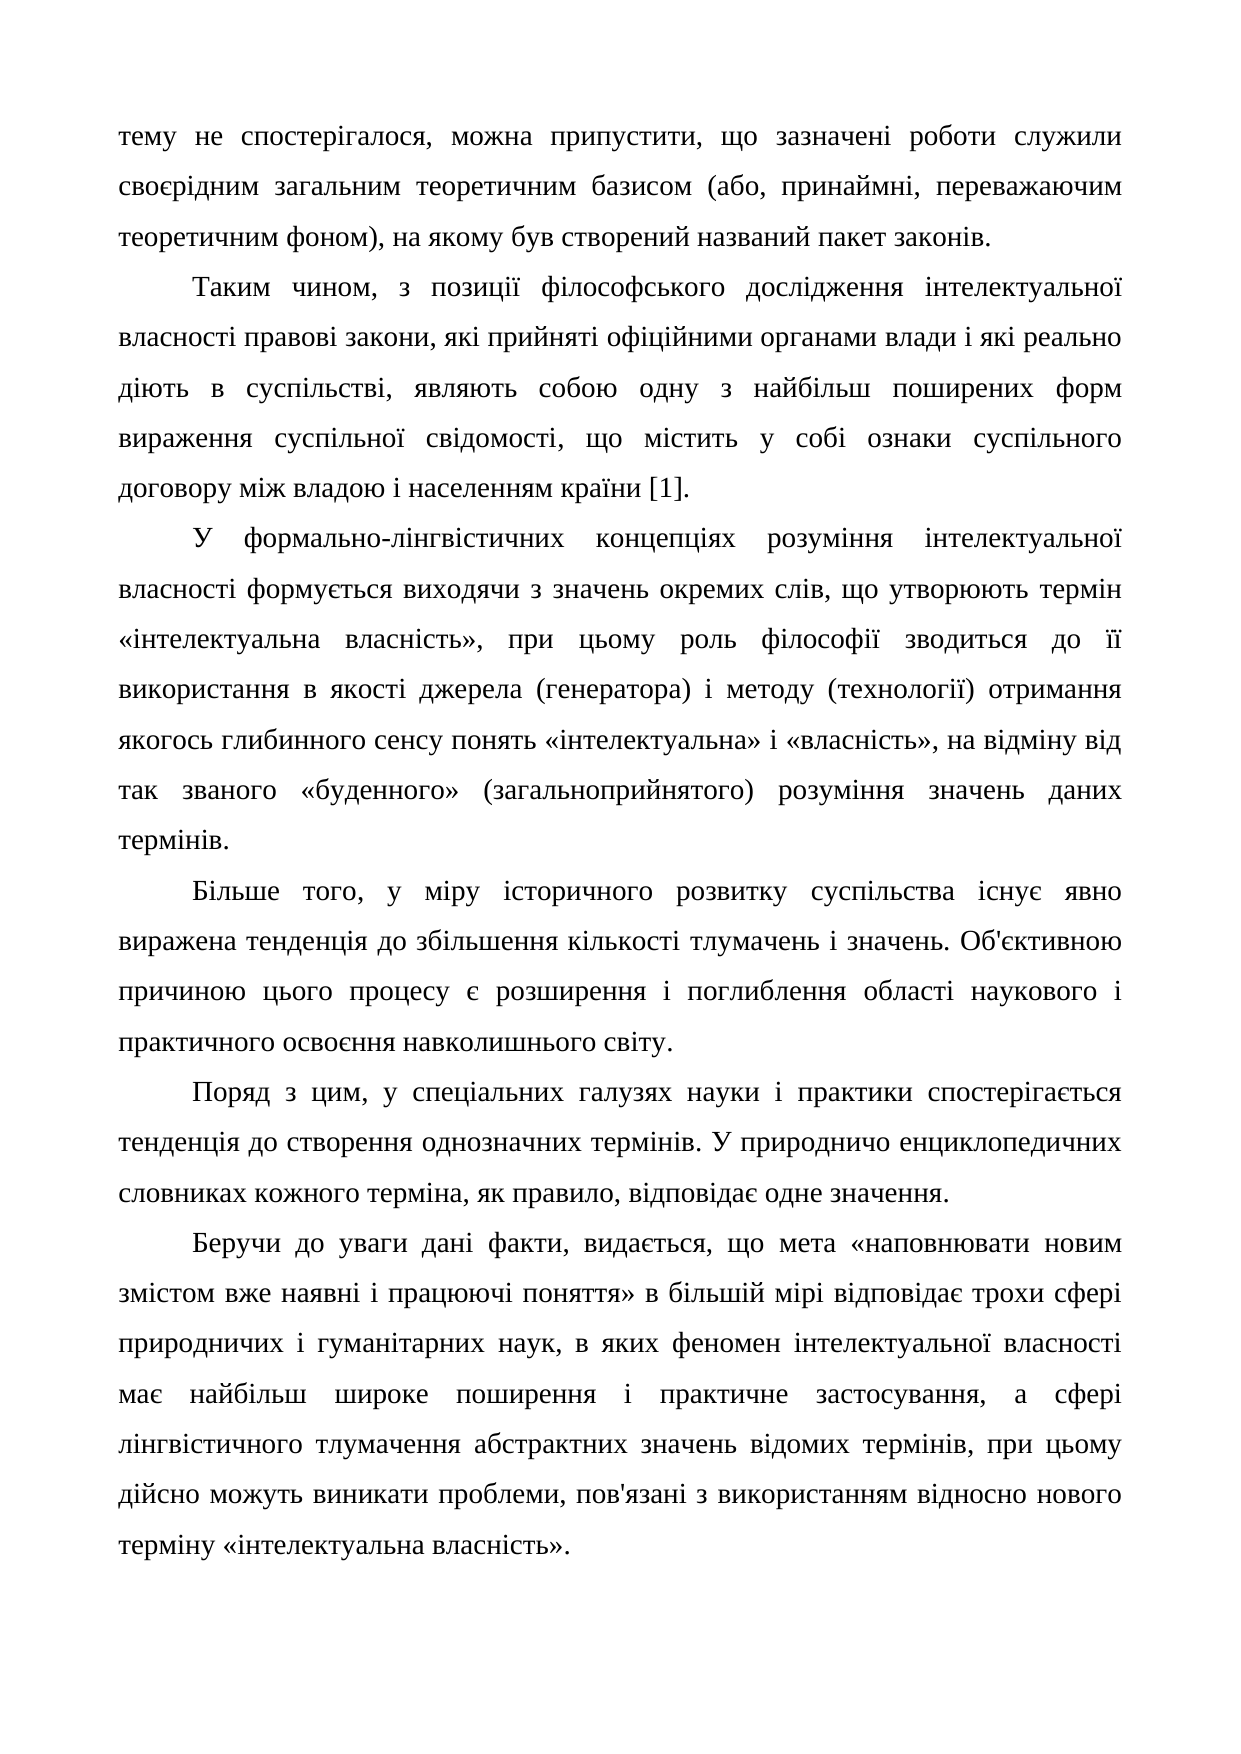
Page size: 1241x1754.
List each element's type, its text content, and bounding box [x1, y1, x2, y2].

text Беручи до уваги дані факти, видається, що мета «наповнювати новим змістом вже наявні і працюючі поняття» в більшій мірі відповідає трохи сфері природничих і гуманітарних наук, в яких феномен інтелектуальної власності має найбільш широке поширення і практичне застосування, а сфері лінгвістичного тлумачення абстрактних значень відомих термінів, при цьому дійсно можуть виникати проблеми, пов'язані з використанням відносно нового терміну «інтелектуальна власність». [118, 1225, 1122, 1560]
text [118, 118, 1122, 252]
text У формально-лінгвістичних концепціях розуміння інтелектуальної власності формується виходячи з значень окремих слів, що утворюють термін «інтелектуальна власність», при цьому роль філософії зводиться до її використання в якості джерела (генератора) і методу (технології) отримання якогось глибинного сенсу понять «інтелектуальна» і «власність», на відміну від так званого «буденного» (загальноприйнятого) розуміння значень даних термінів. [118, 521, 1122, 856]
text Поряд з цим, у спеціальних галузях науки і практики спостерігається тенденція до створення однозначних термінів. У природничо енциклопедичних словниках кожного терміна, як правило, відповідає одне значення. [118, 1074, 1122, 1208]
text Таким чином, з позиції філософського дослідження інтелектуальної власності правові закони, які прийняті офіційними органами влади і які реально діють в суспільстві, являють собою одну з найбільш поширених форм вираження суспільної свідомості, що містить у собі ознаки суспільного договору між владою і населенням країни [1]. [118, 269, 1122, 504]
text Більше того, у міру історичного розвитку суспільства існує явно виражена тенденція до збільшення кількості тлумачень і значень. Об'єктивною причиною цього процесу є розширення і поглиблення області наукового і практичного освоєння навколишнього світу. [118, 873, 1122, 1057]
